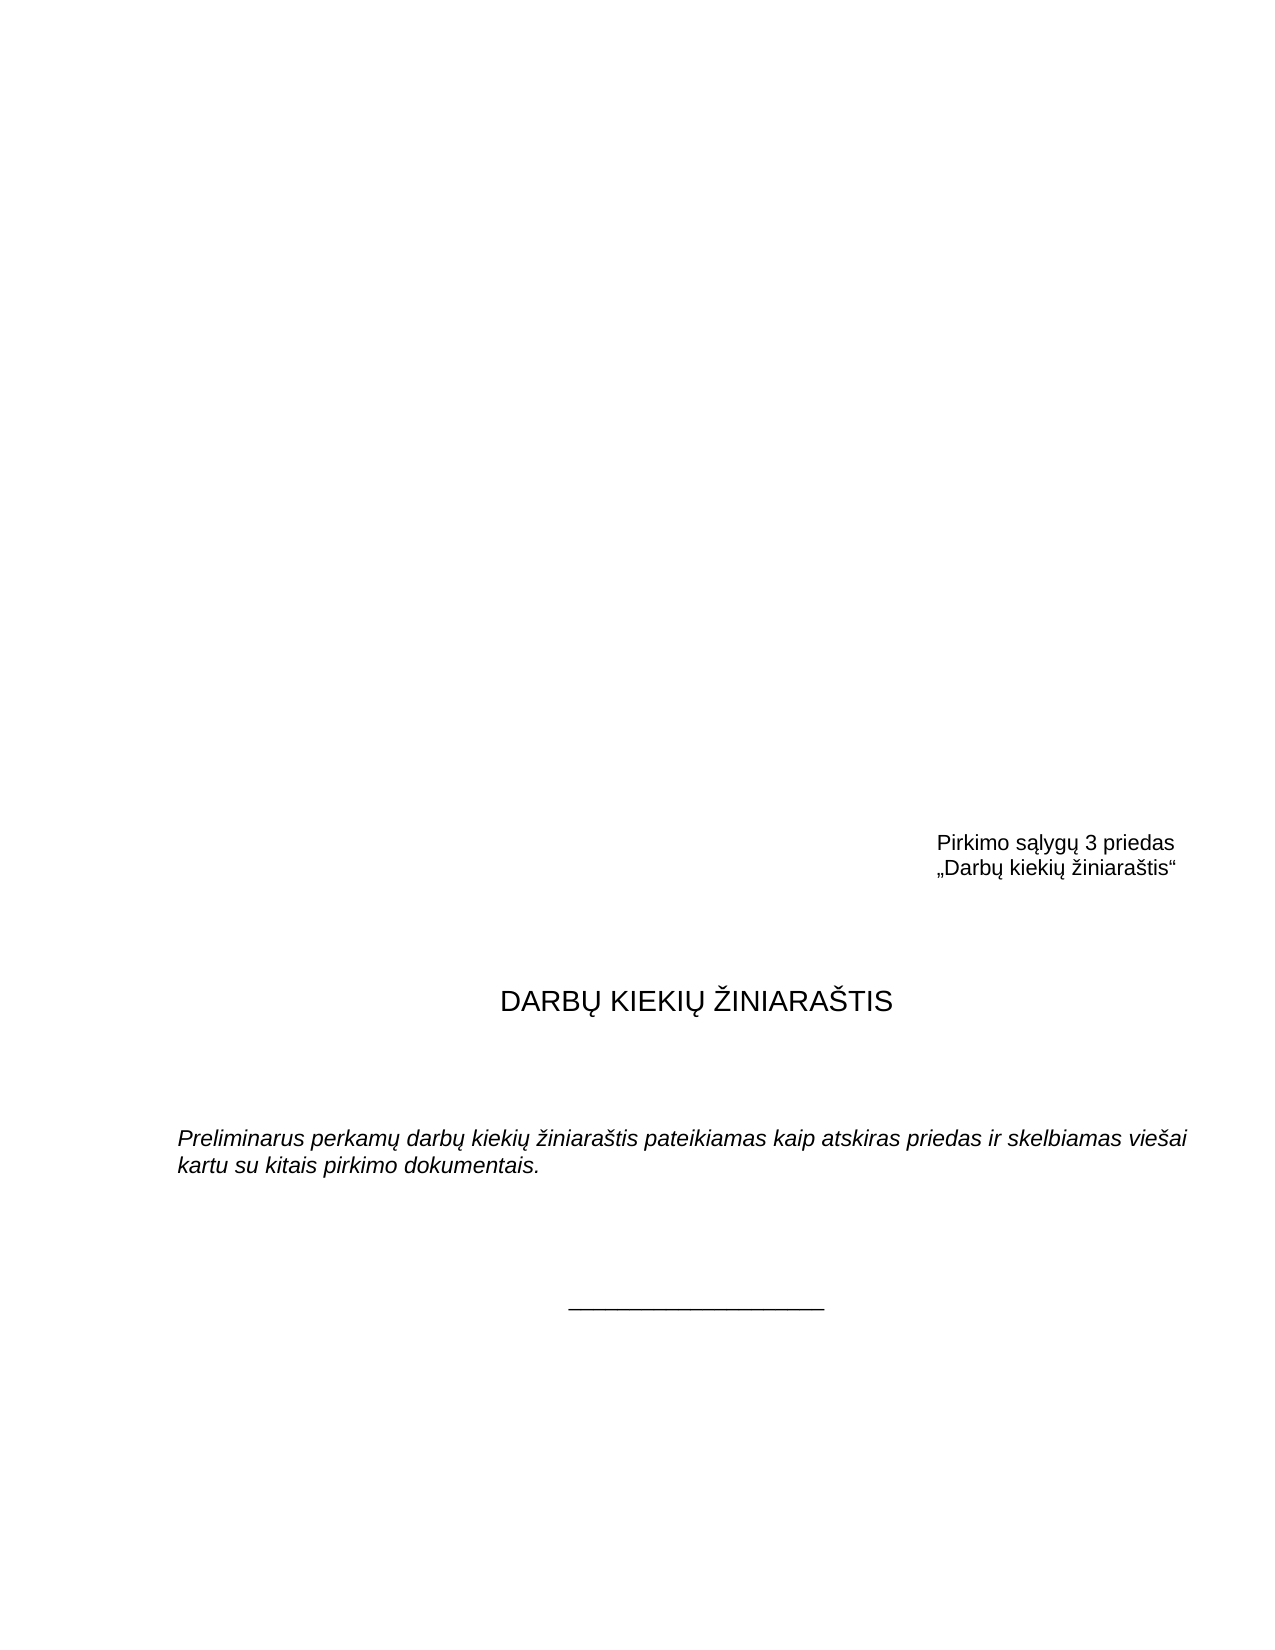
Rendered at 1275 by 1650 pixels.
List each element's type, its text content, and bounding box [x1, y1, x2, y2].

text DARBŲ KIEKIŲ ŽINIARAŠTIS [177, 984, 1216, 1018]
text Preliminarus perkamų darbų kiekių žiniaraštis pateikiamas kaip atskiras priedas ir skelbiamas viešai kartu su kitais pirkimo dokumentais. [177, 1125, 1216, 1178]
text _____________________ [177, 1286, 1216, 1311]
text Pirkimo sąlygų 3 priedas „Darbų kiekių žiniaraštis“ [937, 830, 1216, 880]
